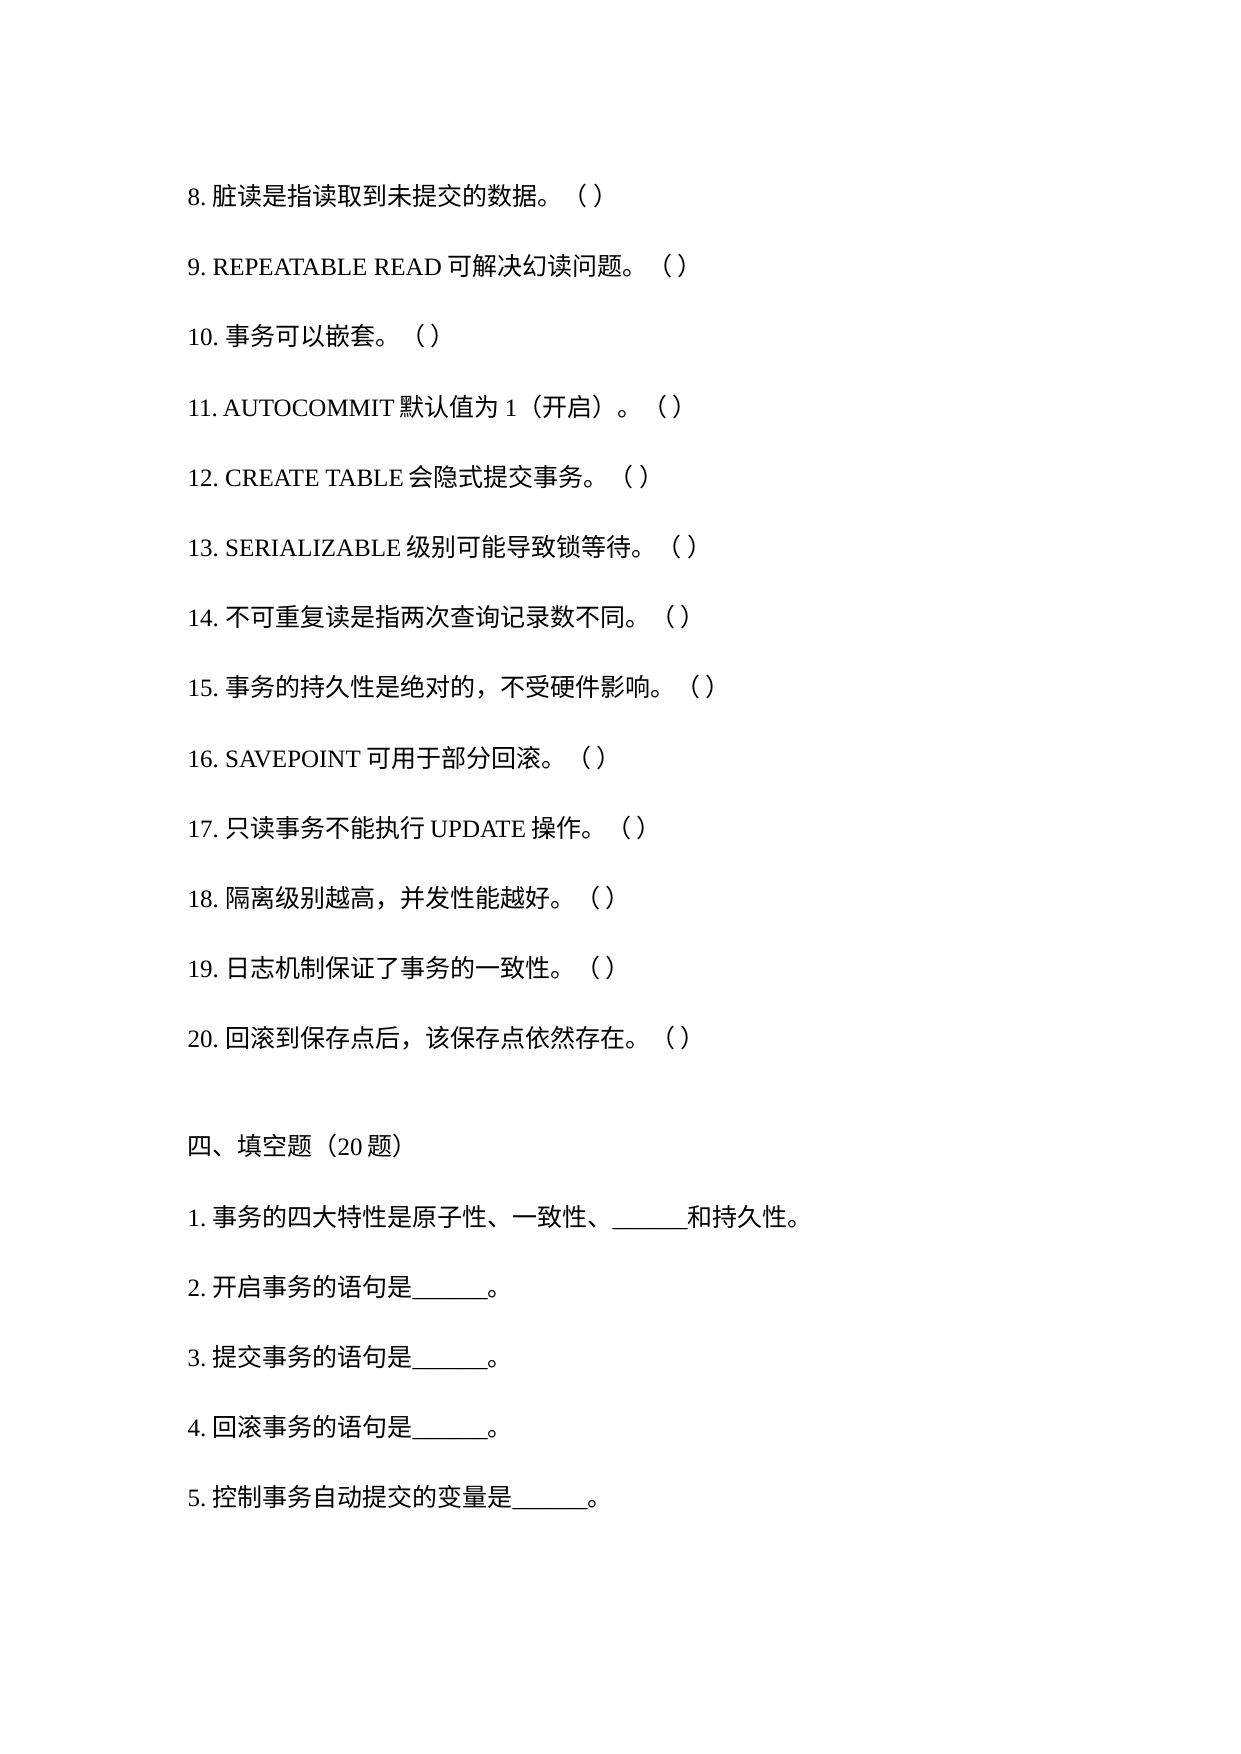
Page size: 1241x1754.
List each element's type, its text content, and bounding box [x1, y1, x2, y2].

text 11. AUTOCOMMIT默认值为1（开启）。（ ） [187, 373, 1053, 438]
text 10. 事务可以嵌套。（ ） [187, 302, 1053, 367]
text 四、填空题（20题） [187, 1112, 1053, 1177]
text 9. REPEATABLE READ可解决幻读问题。（ ） [187, 232, 1053, 297]
text 15. 事务的持久性是绝对的，不受硬件影响。（ ） [187, 653, 1053, 718]
text 17. 只读事务不能执行UPDATE操作。（ ） [187, 794, 1053, 859]
text 4. 回滚事务的语句是______。 [187, 1393, 1053, 1458]
text 2. 开启事务的语句是______。 [187, 1253, 1053, 1318]
text 1. 事务的四大特性是原子性、一致性、______和持久性。 [187, 1183, 1053, 1248]
text 13. SERIALIZABLE级别可能导致锁等待。（ ） [187, 513, 1053, 578]
text 8. 脏读是指读取到未提交的数据。（ ） [187, 162, 1053, 227]
text 16. SAVEPOINT可用于部分回滚。（ ） [187, 724, 1053, 789]
text 12. CREATE TABLE会隐式提交事务。（ ） [187, 443, 1053, 508]
text 18. 隔离级别越高，并发性能越好。（ ） [187, 864, 1053, 929]
text 5. 控制事务自动提交的变量是______。 [187, 1463, 1053, 1528]
text 14. 不可重复读是指两次查询记录数不同。（ ） [187, 583, 1053, 648]
text 3. 提交事务的语句是______。 [187, 1323, 1053, 1388]
text 20. 回滚到保存点后，该保存点依然存在。（ ） [187, 1004, 1053, 1069]
text 19. 日志机制保证了事务的一致性。（ ） [187, 934, 1053, 999]
